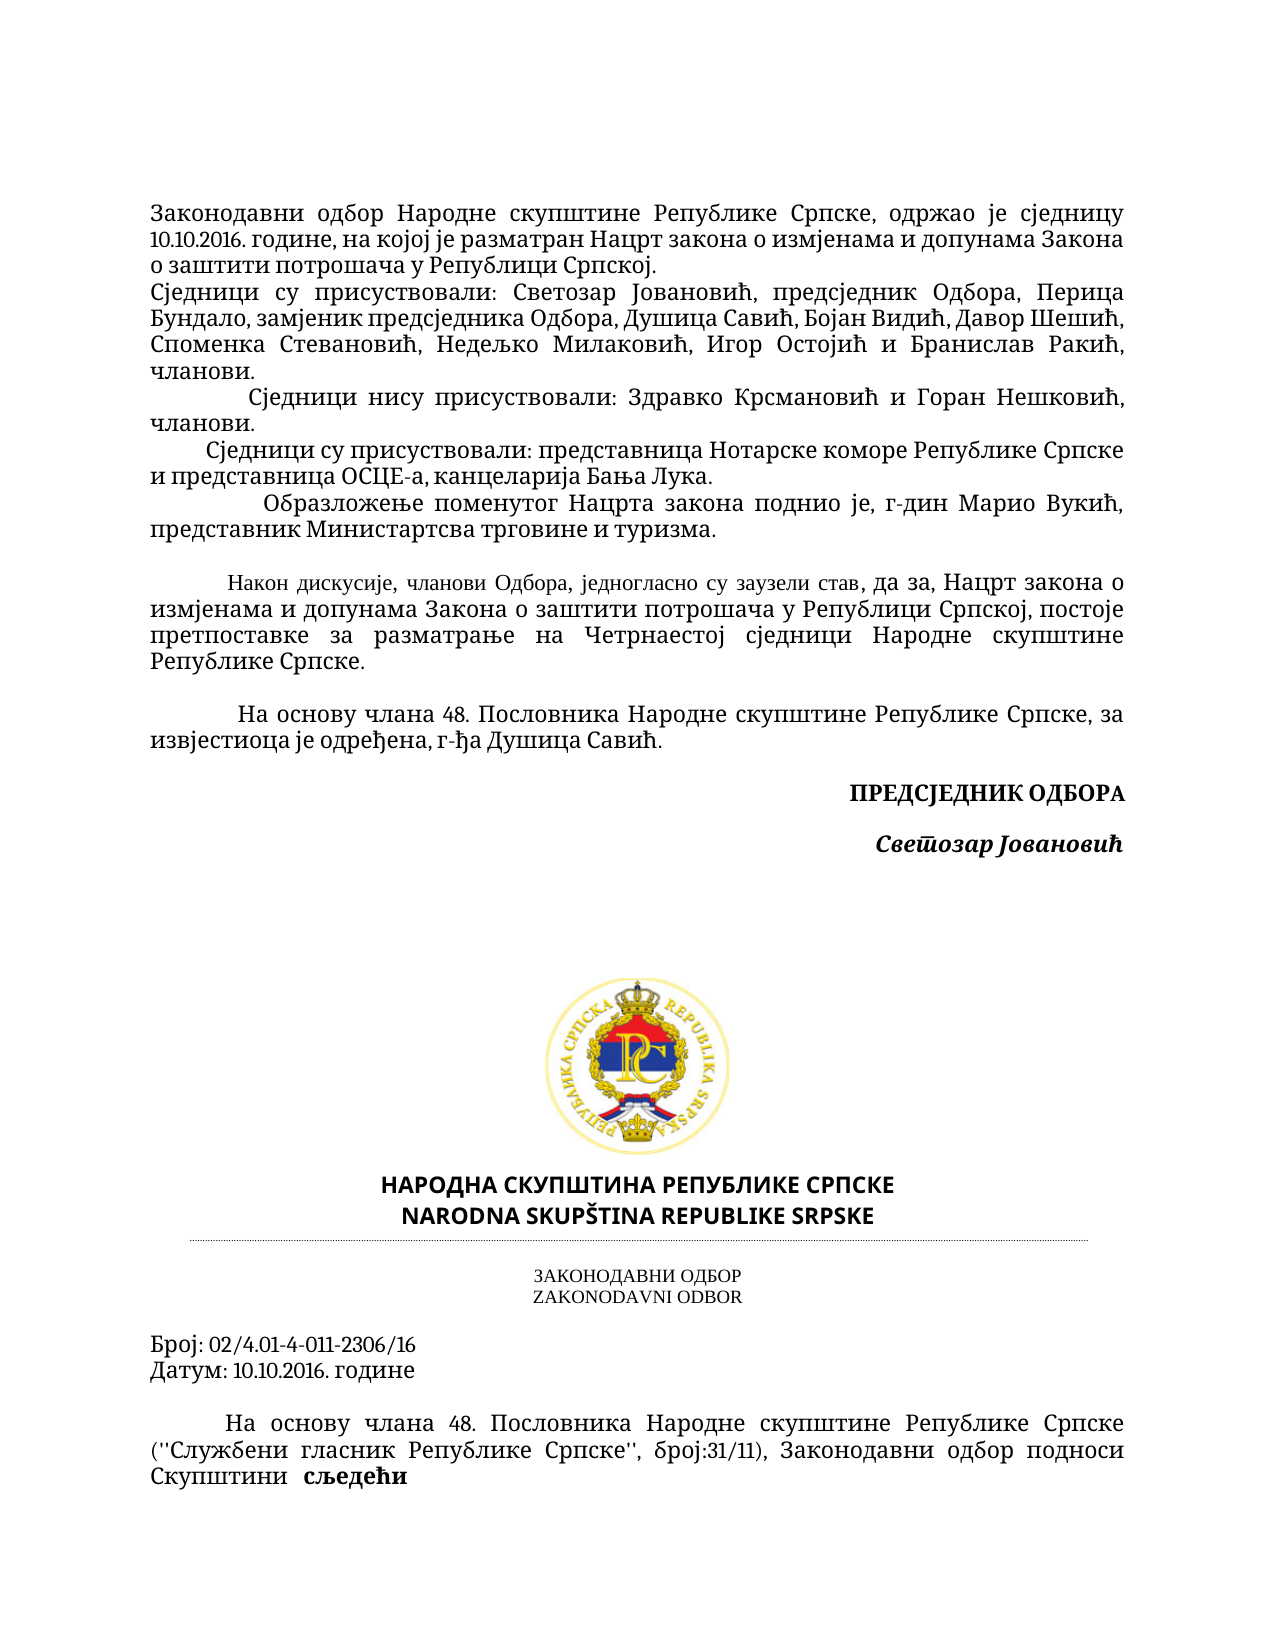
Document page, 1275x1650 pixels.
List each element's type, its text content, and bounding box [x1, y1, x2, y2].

text На основу члана 48. Пословника Народне скупштине Републике Српске, за извјестиоца је одређена, г-ђа Душица Савић. [150, 702, 1125, 754]
text Датум: 10.10.2016. године [150, 1358, 1125, 1385]
text ЗАКОНОДАВНИ ОДБОР [150, 1265, 1125, 1286]
text Сједници нису присуствовали: Здравко Крсмановић и Горан Нешковић, чланови. [150, 385, 1125, 438]
text ПРЕДСЈЕДНИК ОДБОРA [150, 781, 1125, 807]
text НАРОДНА СКУПШТИНА РЕПУБЛИКЕ СРПСКЕ [150, 1169, 1125, 1200]
text ZAKONODAVNI ODBOR [150, 1286, 1125, 1308]
text Светозар Јовановић [150, 831, 1125, 858]
text Сједници су присуствовали: представница Нотарске коморе Републике Српске и представница ОСЦЕ-а, канцеларија Бања Лука. [150, 438, 1125, 490]
text Број: 02/4.01-4-011-2306/16 [150, 1332, 1125, 1358]
text Након дискусије, чланови Одбора, једногласно су заузели став, да за, Нацрт закона о измјенама и допунама Закона о заштити потрошача у Републици Српској, постоје претпоставке за разматрање на Четрнаестој сједници Народне скупштине Републике Српске. [150, 569, 1125, 676]
text Сједници су присуствовали: Светозар Јовановић, предсједник Одбора, Перица Бундало, замјеник предсједника Одбора, Душица Савић, Бојан Видић, Давор Шешић, Споменка Стевановић, Недељко Милаковић, Игор Остојић и Бранислав Ракић, чланови. [150, 279, 1125, 385]
text На основу члана 48. Пословника Народне скупштине Републике Српске (''Службени гласник Републике Српске'', број:31/11), Законодавни одбор подноси Скупштини сљедећи [150, 1411, 1125, 1490]
text Законодавни одбор Народне скупштине Републике Српске, одржао је сједницу 10.10.2016. године, на којој је разматран Нацрт закона о измјенама и допунама Закона о заштити потрошача у Републици Српској. [150, 150, 1125, 279]
text NARODNA SKUPŠTINA REPUBLIKE SRPSKE [150, 1200, 1125, 1231]
text Образложење поменутог Нацрта закона поднио је, г-дин Марио Вукић, представник Министартсва трговине и туризма. [150, 490, 1125, 543]
